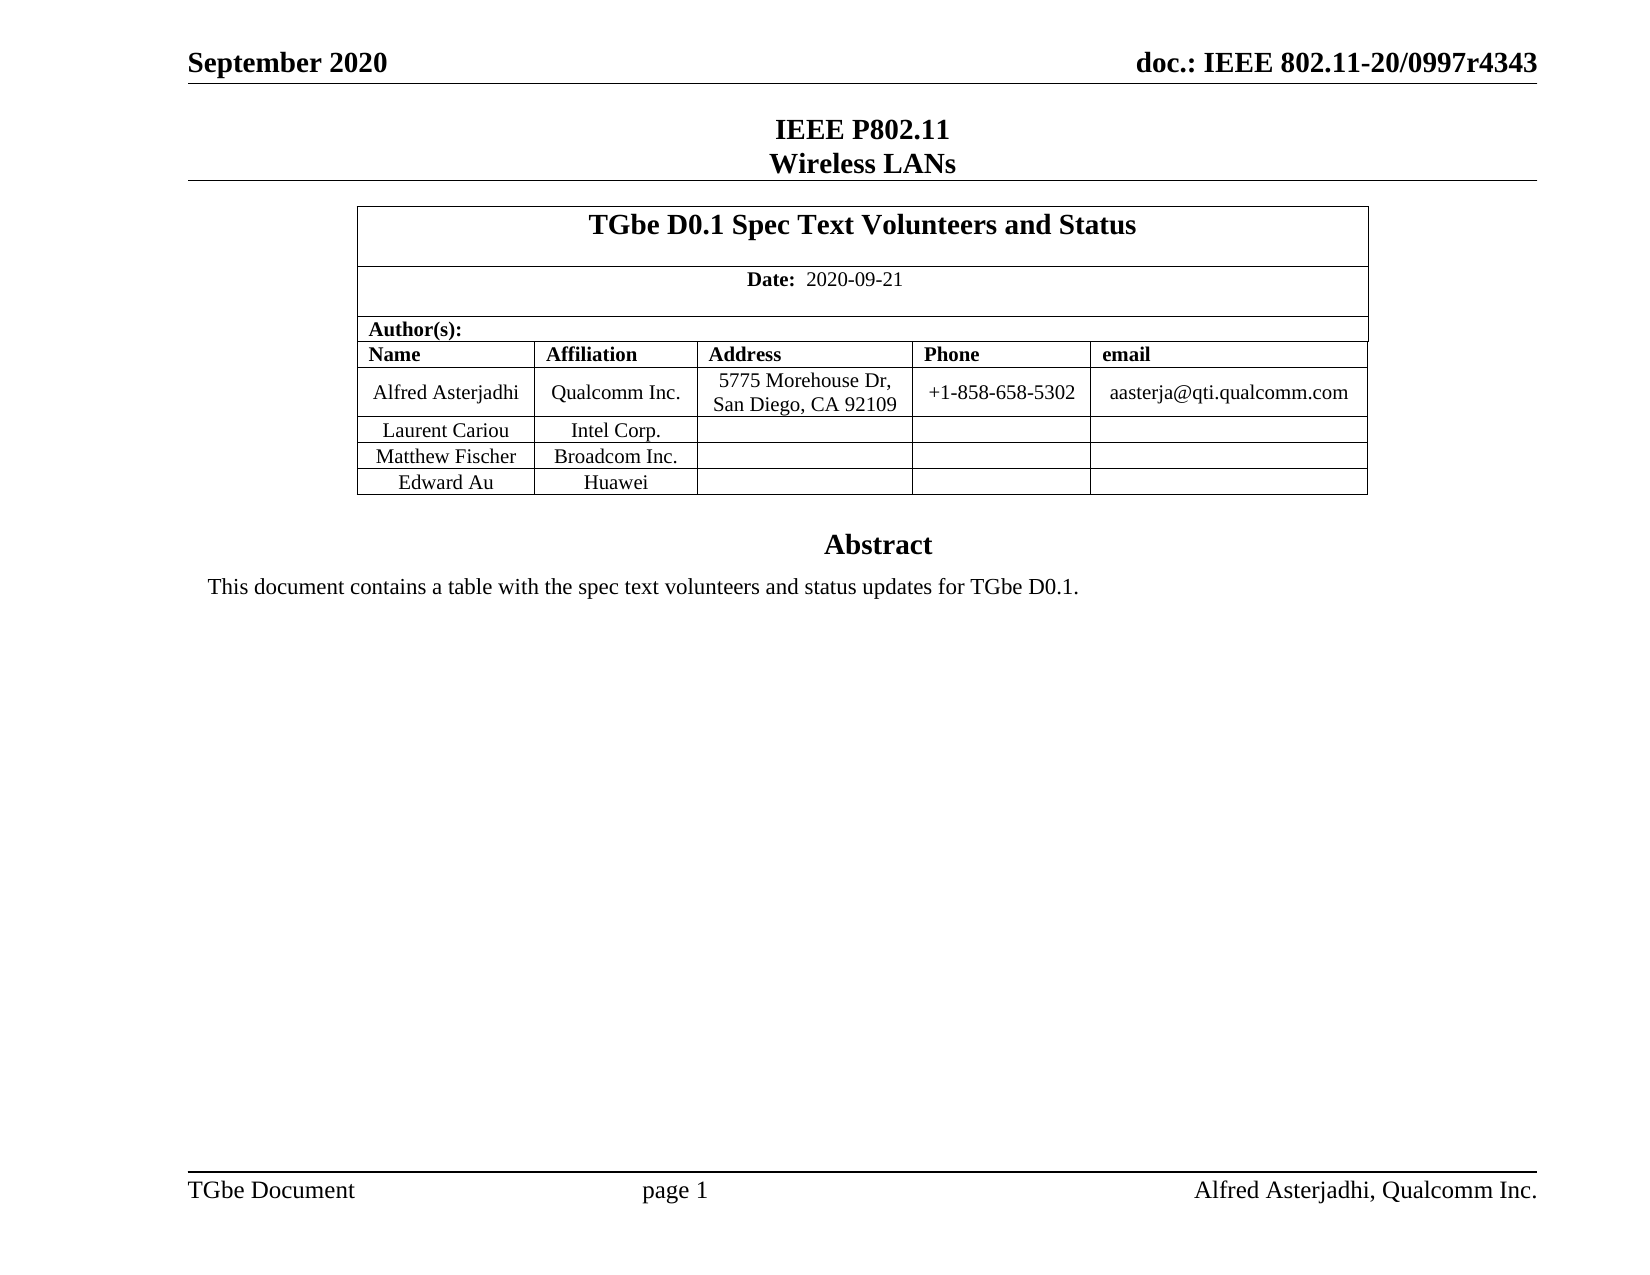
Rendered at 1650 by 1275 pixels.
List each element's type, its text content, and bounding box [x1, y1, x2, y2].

table_cell Qualcomm Inc. [535, 368, 697, 416]
table_cell +1-858-658-5302 [913, 368, 1090, 416]
table_cell Broadcom Inc. [535, 443, 697, 468]
table_cell Phone [913, 342, 1090, 367]
table_cell [913, 417, 1090, 442]
table_cell Affiliation [535, 342, 697, 367]
table_cell Name [358, 342, 534, 367]
table_cell aasterja@qti.qualcomm.com [1091, 368, 1367, 416]
table_cell [1091, 417, 1367, 442]
table_cell Huawei [535, 469, 697, 494]
table_cell email [1091, 342, 1367, 367]
table_cell [698, 417, 912, 442]
table_cell [1091, 443, 1367, 468]
text IEEE P802.11 Wireless LANs [187, 112, 1537, 181]
table_cell Matthew Fischer [358, 443, 534, 468]
table_cell Edward Au [358, 469, 534, 494]
table_cell Laurent Cariou [358, 417, 534, 442]
table_cell Address [698, 342, 912, 367]
table_cell [698, 443, 912, 468]
table_cell [698, 469, 912, 494]
table_cell [1091, 469, 1367, 494]
table_header TGbe D0.1 Spec Text Volunteers and Status [358, 207, 1368, 266]
table_cell Date: 2020-09-21 [358, 267, 1368, 316]
table_cell Intel Corp. [535, 417, 697, 442]
table_cell [913, 443, 1090, 468]
table_cell 5775 Morehouse Dr, San Diego, CA 92109 [698, 368, 912, 416]
table_cell Author(s): [358, 317, 1368, 341]
table_cell [913, 469, 1090, 494]
table_cell Alfred Asterjadhi [358, 368, 534, 416]
